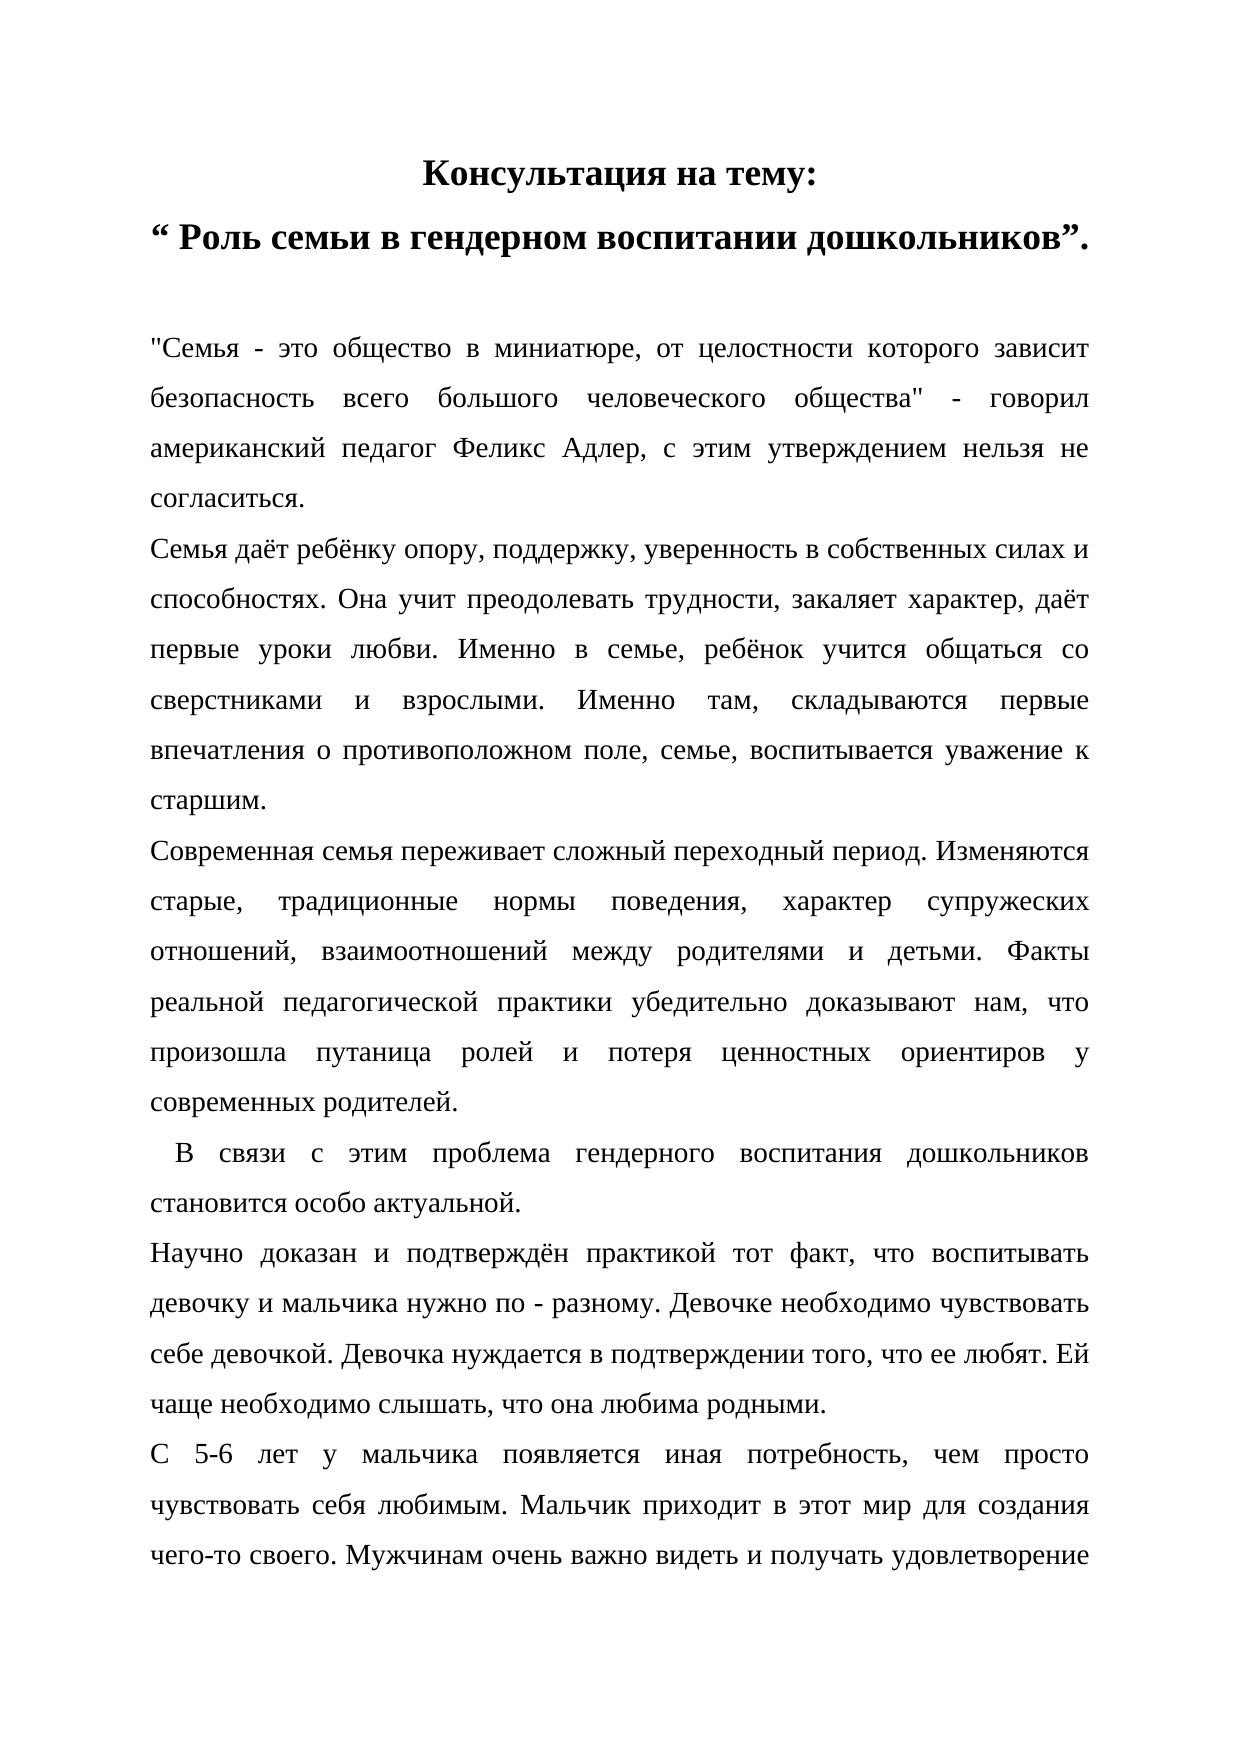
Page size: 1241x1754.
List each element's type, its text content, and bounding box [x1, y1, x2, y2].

text Семья даёт ребёнку опору, поддержку, уверенность в собственных силах и способностях. Она учит преодолевать трудности, закаляет характер, даёт первые уроки любви. Именно в семье, ребёнок учится общаться со сверстниками и взрослыми. Именно там, складываются первые впечатления о противоположном поле, семье, воспитывается уважение к старшим. [150, 531, 1090, 816]
text Научно доказан и подтверждён практикой тот факт, что воспитывать девочку и мальчика нужно по - разному. Девочке необходимо чувствовать себе девочкой. Девочка нуждается в подтверждении того, что ее любят. Ей чаще необходимо слышать, что она любима родными. [150, 1235, 1090, 1420]
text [150, 1437, 1090, 1571]
text Современная семья переживает сложный переходный период. Изменяются старые, традиционные нормы поведения, характер супружеских отношений, взаимоотношений между родителями и детьми. Факты реальной педагогической практики убедительно доказывают нам, что произошла путаница ролей и потеря ценностных ориентиров у современных родителей. [150, 833, 1090, 1118]
text В связи с этим проблема гендерного воспитания дошкольников становится особо актуальной. [150, 1135, 1090, 1218]
text “ Роль семьи в гендерном воспитании дошкольников”. [150, 215, 1090, 258]
text "Семья - это общество в миниатюре, от целостности которого зависит безопасность всего большого человеческого общества" - говорил американский педагог Феликс Адлер, с этим утверждением нельзя не согласиться. [150, 330, 1090, 514]
text Консультация на тему: [150, 150, 1090, 193]
